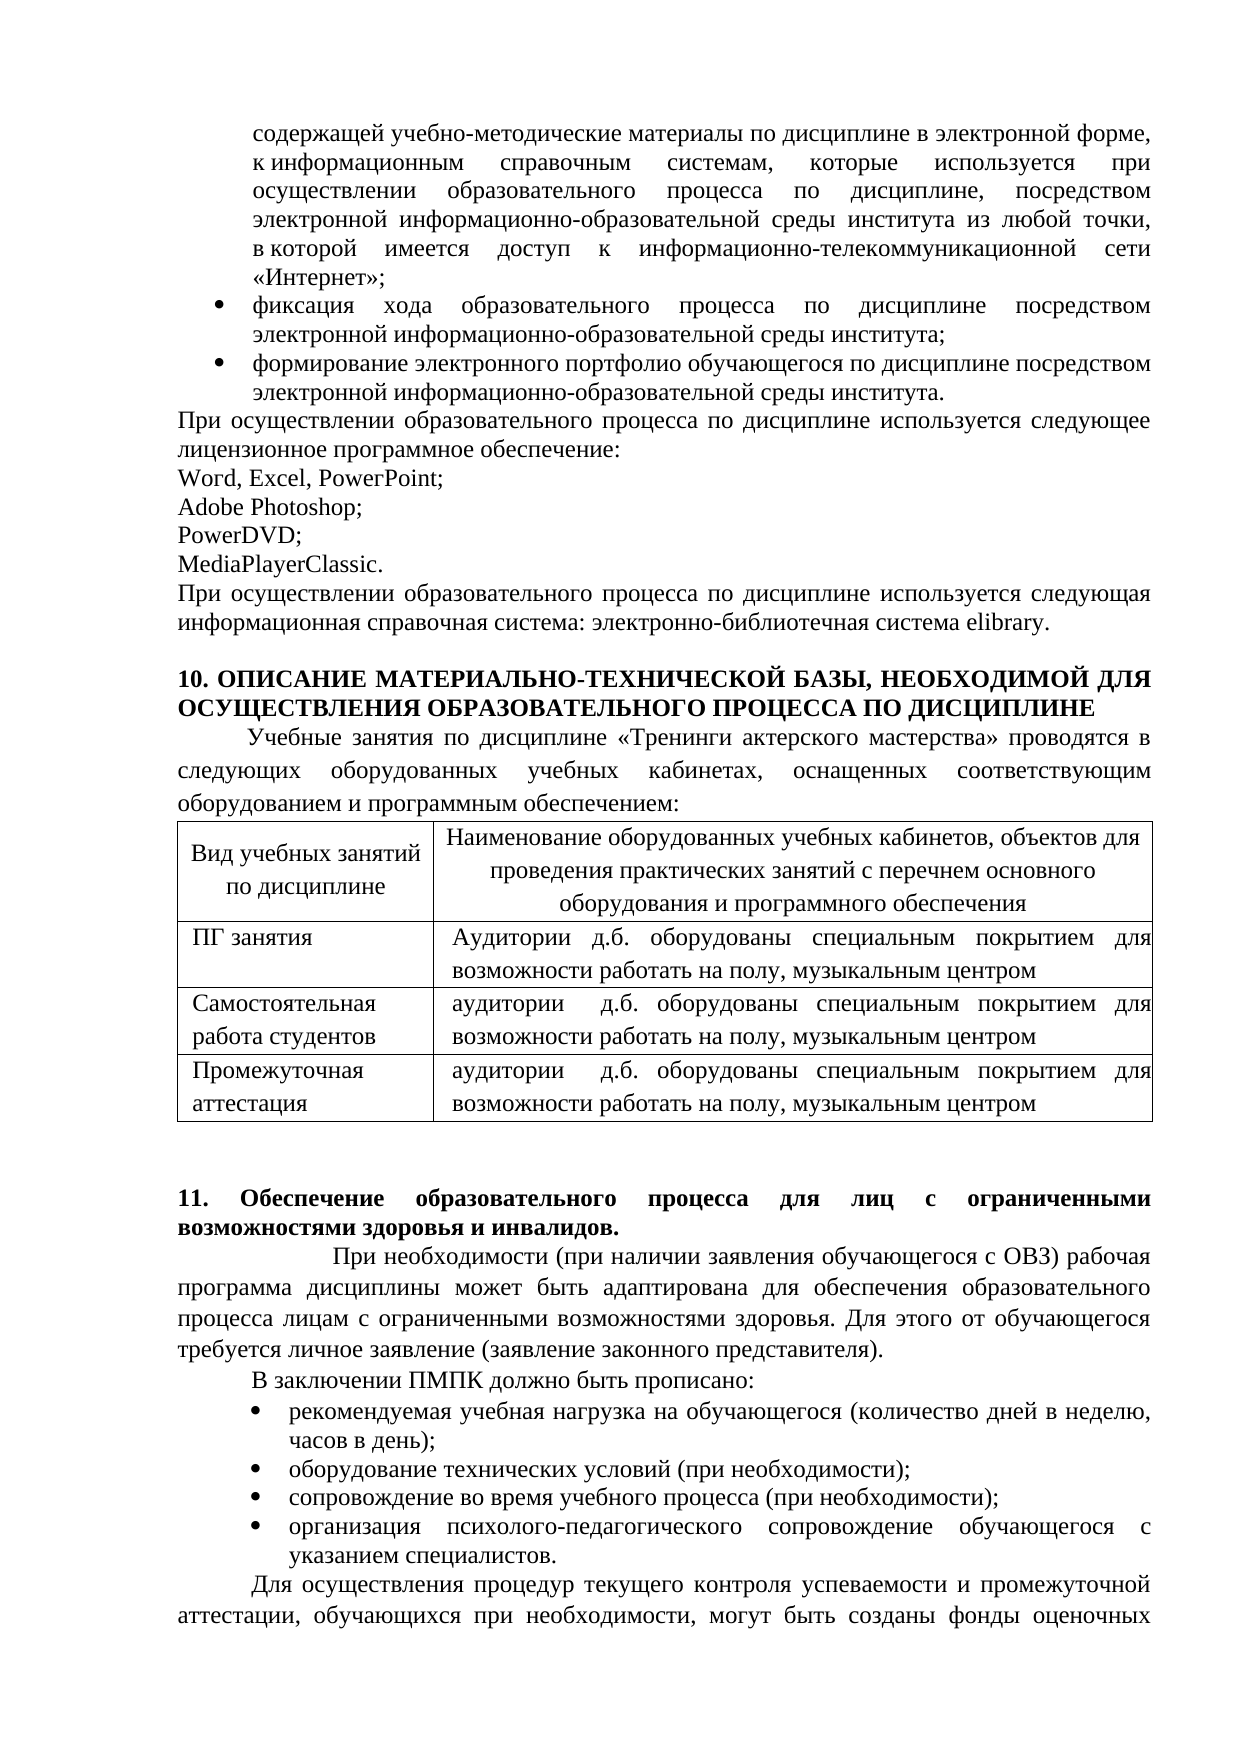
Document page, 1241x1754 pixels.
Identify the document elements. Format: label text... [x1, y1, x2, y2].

table_cell Аудитории д.б. оборудованы специальным покрытием для возможности работать на полу, музыкальным центром [434, 922, 1152, 987]
table_cell аудитории д.б. оборудованы специальным покрытием для возможности работать на полу, музыкальным центром [434, 1055, 1152, 1121]
text Adobe Photoshop; [177, 492, 1152, 521]
list рекомендуемая учебная нагрузка на обучающегося (количество дней в неделю, часов в день); [251, 1396, 1152, 1454]
table_cell ПГ занятия [178, 922, 433, 987]
text 11. Обеспечение образовательного процесса для лиц с ограниченными возможностями здоровья и инвалидов. [177, 1183, 1152, 1241]
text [177, 1569, 1152, 1628]
table_header Вид учебных занятий по дисциплине [178, 822, 433, 921]
text При осуществлении образовательного процесса по дисциплине используется следующая информационная справочная система: электронно-библиотечная система elibrary. [177, 578, 1152, 636]
table_cell Самостоятельная работа студентов [178, 988, 433, 1054]
text PowerDVD; [177, 521, 1152, 549]
table_cell аудитории д.б. оборудованы специальным покрытием для возможности работать на полу, музыкальным центром [434, 988, 1152, 1054]
text Wогd, Ехсеl, PowегРоint; [177, 463, 1152, 492]
list организация психолого-педагогического сопровождение обучающегося с указанием специалистов. [251, 1511, 1152, 1569]
text MediaPlayerClassic. [177, 549, 1152, 578]
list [215, 118, 1152, 291]
text При необходимости (при наличии заявления обучающегося с ОВЗ) рабочая программа дисциплины может быть адаптирована для обеспечения образовательного процесса лицам с ограниченными возможностями здоровья. Для этого от обучающегося требуется личное заявление (заявление законного представителя). [177, 1241, 1152, 1363]
list фиксация хода образовательного процесса по дисциплине посредством электронной информационно-образовательной среды института; [215, 291, 1152, 348]
text 10. ОПИСАНИЕ МАТЕРИАЛЬНО-ТЕХНИЧЕСКОЙ БАЗЫ, НЕОБХОДИМОЙ ДЛЯ ОСУЩЕСТВЛЕНИЯ ОБРАЗОВАТЕЛЬНОГО ПРОЦЕССА ПО ДИСЦИПЛИНЕ [177, 664, 1152, 722]
text Учебные занятия по дисциплине «Тренинги актерского мастерства» проводятся в следующих оборудованных учебных кабинетах, оснащенных соответствующим оборудованием и программным обеспечением: [177, 722, 1152, 817]
list сопровождение во время учебного процесса (при необходимости); [251, 1482, 1152, 1511]
text В заключении ПМПК должно быть прописано: [177, 1365, 1152, 1394]
text При осуществлении образовательного процесса по дисциплине используется следующее лицензионное программное обеспечение: [177, 406, 1152, 463]
list формирование электронного портфолио обучающегося по дисциплине посредством электронной информационно-образовательной среды института. [215, 348, 1152, 406]
table_header Наименование оборудованных учебных кабинетов, объектов для проведения практических занятий с перечнем основного оборудования и программного обеспечения [434, 822, 1152, 921]
table_cell Промежуточная аттестация [178, 1055, 433, 1121]
list оборудование технических условий (при необходимости); [251, 1454, 1152, 1482]
